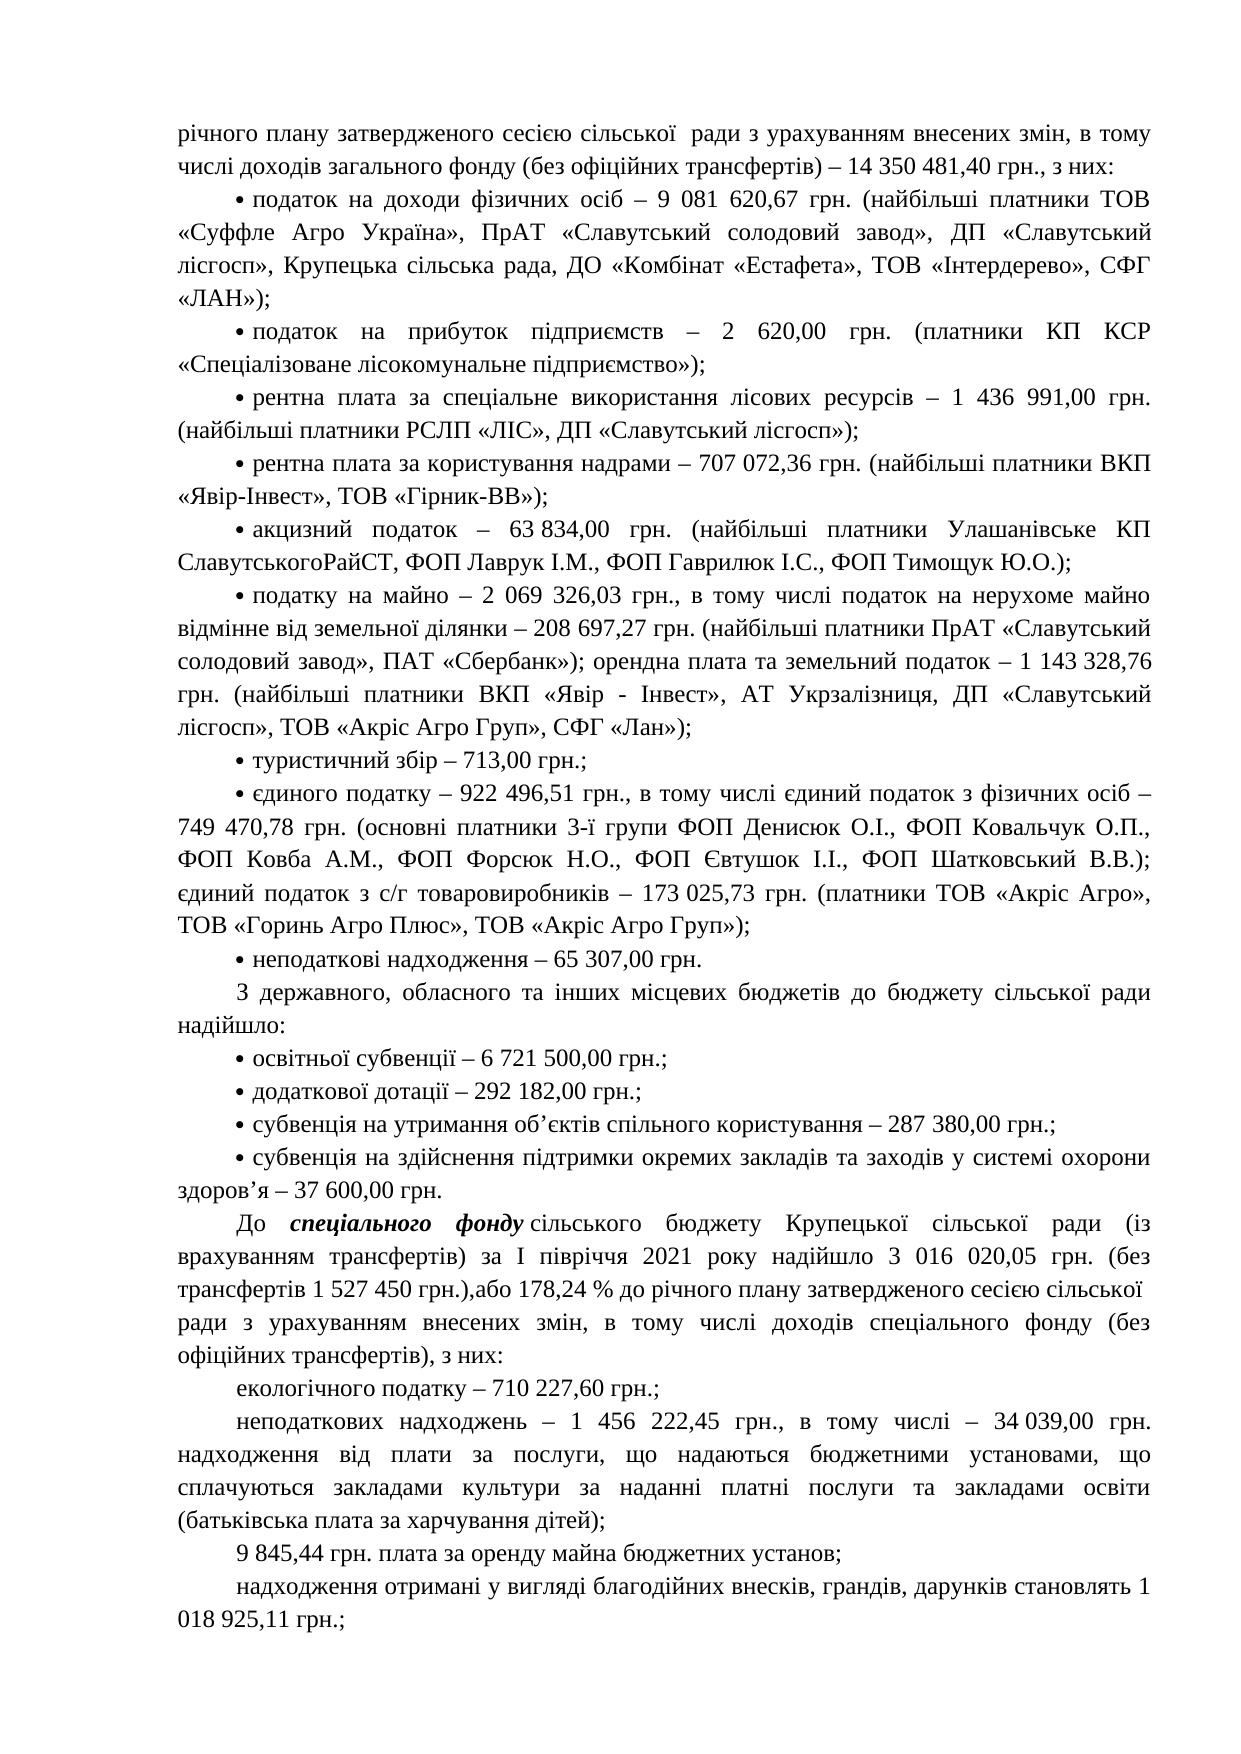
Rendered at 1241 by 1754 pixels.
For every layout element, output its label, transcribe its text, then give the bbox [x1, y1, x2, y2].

text 9 845,44 грн. плата за оренду майна бюджетних установ; [177, 1538, 1152, 1567]
list субвенція на утримання об’єктів спільного користування – 287 380,00 грн.; [177, 1109, 1152, 1137]
list рентна плата за користування надрами – 707 072,36 грн. (найбільші платники ВКП «Явір-Інвест», ТОВ «Гірник-ВВ»); [177, 448, 1152, 510]
list податок на прибуток підприємств – 2 620,00 грн. (платники КП КСР «Спеціалізоване лісокомунальне підприємство»); [177, 316, 1152, 378]
text До спеціального фонду сільського бюджету Крупецької сільської ради (із врахуванням трансфертів) за І півріччя 2021 року надійшло 3 016 020,05 грн. (без трансфертів 1 527 450 грн.),або 178,24 % до річного плану затвердженого сесією сільської ради з урахуванням внесених змін, в тому числі доходів спеціального фонду (без офіційних трансфертів), з них: [177, 1208, 1152, 1369]
text неподаткових надходжень – 1 456 222,45 грн., в тому числі – 34 039,00 грн. надходження від плати за послуги, що надаються бюджетними установами, що сплачуються закладами культури за наданні платні послуги та закладами освіти (батьківська плата за харчування дітей); [177, 1406, 1152, 1534]
list єдиного податку – 922 496,51 грн., в тому числі єдиний податок з фізичних осіб – 749 470,78 грн. (основні платники 3-ї групи ФОП Денисюк О.І., ФОП Ковальчук О.П., ФОП Ковба А.М., ФОП Форсюк Н.О., ФОП Євтушок І.І., ФОП Шатковський В.В.); єдиний податок з с/г товаровиробників – 173 025,73 грн. (платники ТОВ «Акріс Агро», ТОВ «Горинь Агро Плюс», ТОВ «Акріс Агро Груп»); [177, 778, 1152, 939]
list податку на майно – 2 069 326,03 грн., в тому числі податок на нерухоме майно відмінне від земельної ділянки – 208 697,27 грн. (найбільші платники ПрАТ «Славутський солодовий завод», ПАТ «Сбербанк»); орендна плата та земельний податок – 1 143 328,76 грн. (найбільші платники ВКП «Явір - Інвест», АТ Укрзалізниця, ДП «Славутський лісгосп», ТОВ «Акріс Агро Груп», СФГ «Лан»); [177, 580, 1152, 741]
list неподаткові надходження – 65 307,00 грн. [177, 944, 1152, 972]
list податок на доходи фізичних осіб – 9 081 620,67 грн. (найбільші платники ТОВ «Суффле Агро Україна», ПрАТ «Славутський солодовий завод», ДП «Славутський лісгосп», Крупецька сільська рада, ДО «Комбінат «Естафета», ТОВ «Інтердерево», СФГ «ЛАН»); [177, 184, 1152, 312]
list освітньої субвенції – 6 721 500,00 грн.; [177, 1043, 1152, 1071]
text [177, 118, 1152, 180]
list туристичний збір – 713,00 грн.; [177, 746, 1152, 774]
text надходження отримані у вигляді благодійних внесків, грандів, дарунків становлять 1 018 925,11 грн.; [177, 1571, 1152, 1633]
text екологічного податку – 710 227,60 грн.; [177, 1373, 1152, 1402]
list додаткової дотації – 292 182,00 грн.; [177, 1076, 1152, 1104]
text З державного, обласного та інших місцевих бюджетів до бюджету сільської ради надійшло: [177, 977, 1152, 1038]
list рентна плата за спеціальне використання лісових ресурсів – 1 436 991,00 грн. (найбільші платники РСЛП «ЛІС», ДП «Славутський лісгосп»); [177, 382, 1152, 444]
list акцизний податок – 63 834,00 грн. (найбільші платники Улашанівське КП СлавутськогоРайСТ, ФОП Лаврук І.М., ФОП Гаврилюк І.С., ФОП Тимощук Ю.О.); [177, 514, 1152, 576]
list субвенція на здійснення підтримки окремих закладів та заходів у системі охорони здоров’я – 37 600,00 грн. [177, 1142, 1152, 1203]
